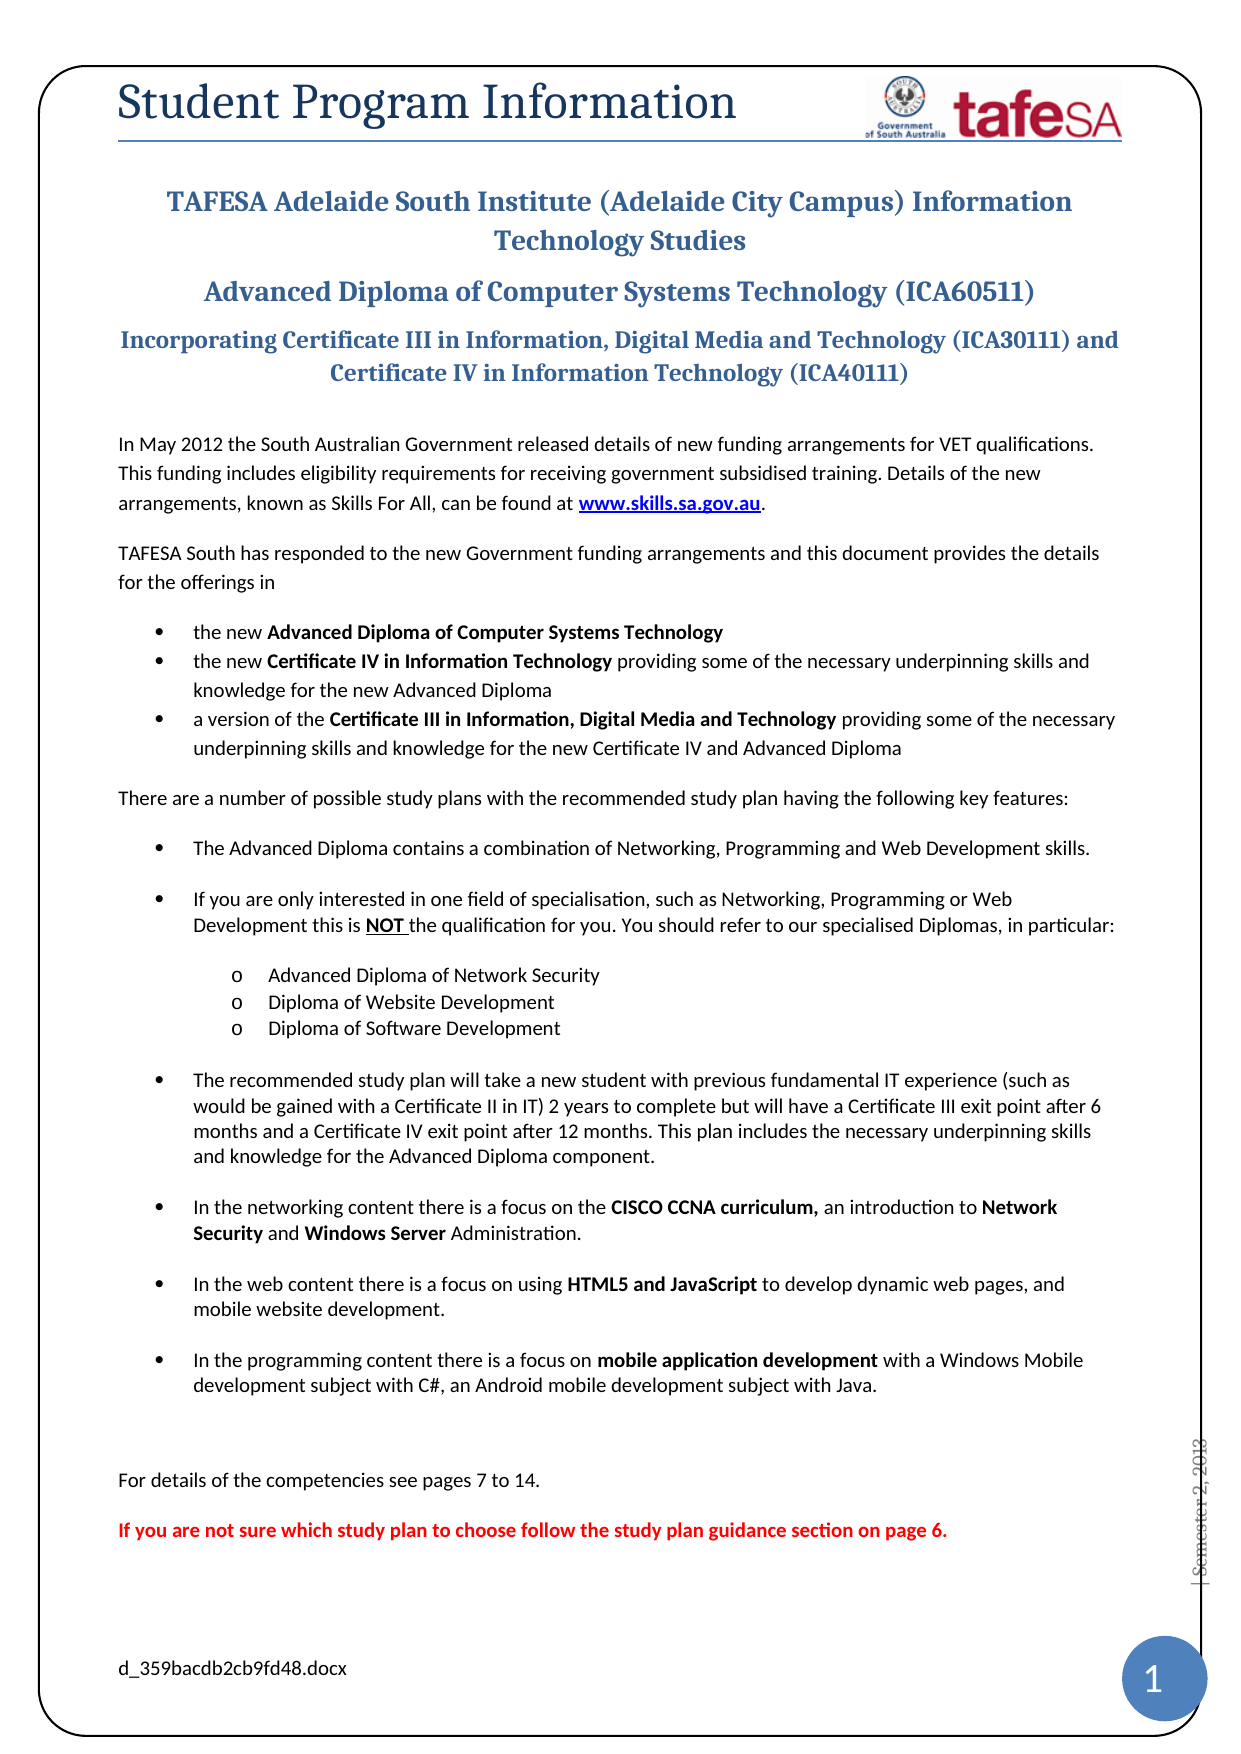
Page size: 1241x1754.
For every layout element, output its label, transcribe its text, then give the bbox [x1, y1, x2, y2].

subtitle TAFESA Adelaide South Institute (Adelaide City Campus) Information Technology Studies [118, 186, 1122, 258]
text In May 2012 the South Australian Government released details of new funding arrangements for VET qualifications. This funding includes eligibility requirements for receiving government subsidised training. Details of the new arrangements, known as Skills For All, can be found at www.skills.sa.gov.au. [118, 431, 1122, 515]
list The recommended study plan will take a new student with previous fundamental IT experience (such as would be gained with a Certificate II in IT) 2 years to complete but will have a Certificate III exit point after 6 months and a Certificate IV exit point after 12 months. This plan includes the necessary underpinning skills and knowledge for the Advanced Diploma component. [156, 1067, 1122, 1194]
list a version of the Certificate III in Information, Digital Media and Technology providing some of the necessary underpinning skills and knowledge for the new Certificate IV and Advanced Diploma [156, 706, 1122, 761]
text TAFESA South has responded to the new Government funding arrangements and this document provides the details for the offerings in [118, 540, 1122, 594]
list In the networking content there is a focus on the CISCO CCNA curriculum, an introduction to Network Security and Windows Server Administration. [156, 1194, 1122, 1271]
subtitle Advanced Diploma of Computer Systems Technology (ICA60511) [118, 275, 1122, 309]
text For details of the competencies see pages 7 to 14. [118, 1467, 1122, 1493]
list In the programming content there is a focus on mobile application development with a Windows Mobile development subject with C#, an Android mobile development subject with Java. [156, 1347, 1122, 1423]
list Advanced Diploma of Network Security [231, 963, 1122, 989]
picture [865, 76, 1122, 138]
list If you are only interested in one field of specialisation, such as Networking, Programming or Web Development this is NOT the qualification for you. You should refer to our specialised Diplomas, in particular: [156, 886, 1122, 963]
list The Advanced Diploma contains a combination of Networking, Programming and Web Development skills. [156, 836, 1122, 886]
list Diploma of Website Development [231, 989, 1122, 1016]
list Diploma of Software Development [231, 1016, 1122, 1067]
text There are a number of possible study plans with the recommended study plan having the following key features: [118, 786, 1122, 811]
text If you are not sure which study plan to choose follow the study plan guidance section on page 6. [118, 1517, 1122, 1543]
list the new Certificate IV in Information Technology providing some of the necessary underpinning skills and knowledge for the new Advanced Diploma [156, 648, 1122, 703]
list In the web content there is a focus on using HTML5 and JavaScript to develop dynamic web pages, and mobile website development. [156, 1271, 1122, 1347]
subtitle Incorporating Certificate III in Information, Digital Media and Technology (ICA30111) and Certificate IV in Information Technology (ICA40111) [118, 326, 1122, 426]
list the new Advanced Diploma of Computer Systems Technology [156, 619, 1122, 644]
